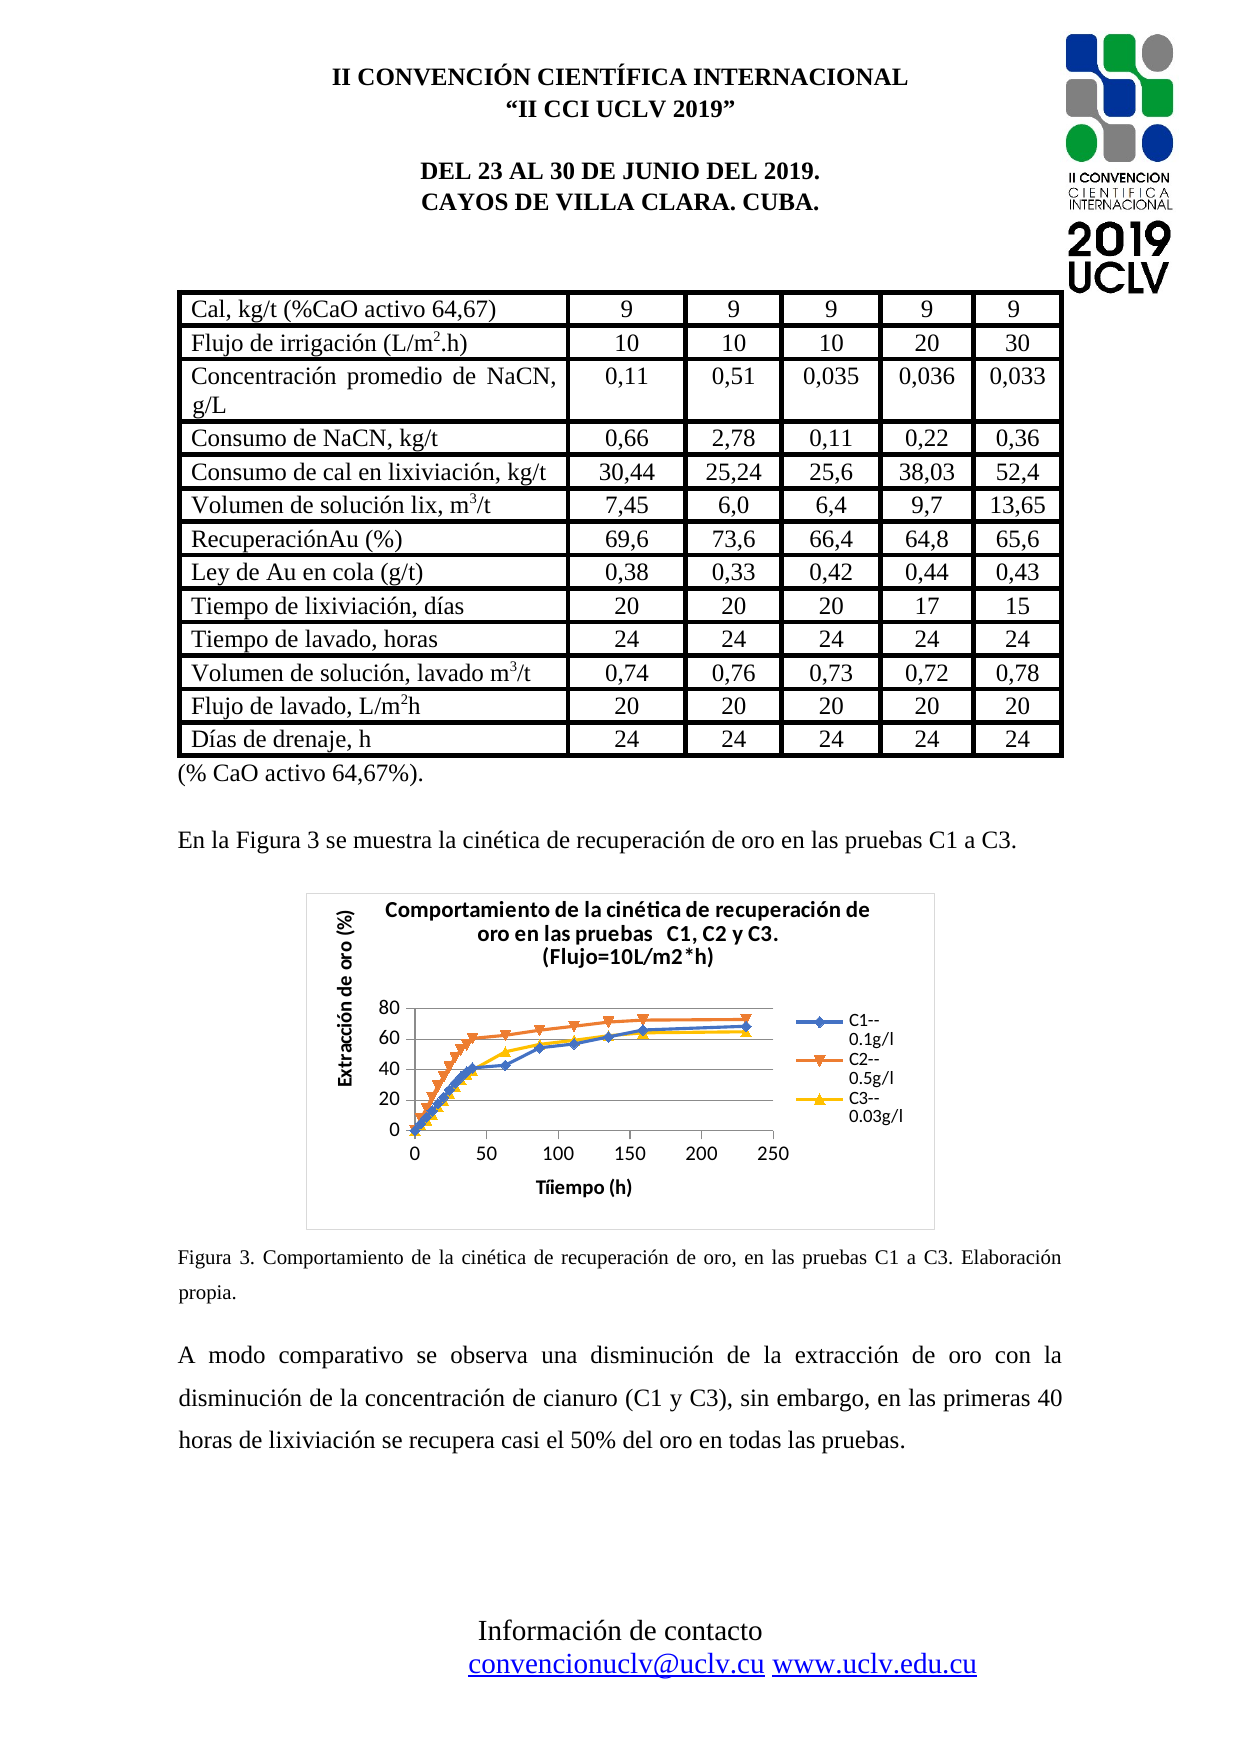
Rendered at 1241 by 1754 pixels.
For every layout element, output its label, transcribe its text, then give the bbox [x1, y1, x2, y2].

text A modo comparativo se observa una disminución de la extracción de oro con la disminución de la concentración de cianuro (C1 y C3), sin embargo, en las primeras 40 horas de lixiviación se recupera casi el 50% del oro en todas las pruebas. [177, 1341, 1064, 1454]
table_cell 20 [570, 691, 683, 720]
table_cell 9 [784, 295, 878, 323]
table_cell 10 [688, 328, 779, 357]
text En la Figura 3 se muestra la cinética de recuperación de oro en las pruebas C1 a C3. [177, 825, 1064, 854]
table_cell 24 [570, 725, 683, 753]
table_cell 9 [570, 295, 683, 323]
table_cell 0,74 [570, 658, 683, 686]
table_cell 0,43 [976, 557, 1059, 586]
table_cell RecuperaciónAu (%) [182, 524, 566, 553]
table_cell Consumo de cal en lixiviación, kg/t [182, 457, 566, 486]
table_cell Volumen de solución lix, m3/t [182, 491, 566, 519]
table_cell 73,6 [688, 524, 779, 553]
table_cell 10 [570, 328, 683, 357]
table_cell 13,65 [976, 491, 1059, 519]
table_cell 0,035 [784, 361, 878, 419]
table_cell 30 [976, 328, 1059, 357]
table_cell 20 [784, 691, 878, 720]
table_cell 0,36 [976, 424, 1059, 452]
text (% CaO activo 64,67%). [177, 758, 1064, 787]
table_cell 0,51 [688, 361, 779, 419]
table_cell 15 [976, 591, 1059, 619]
table_cell 0,036 [883, 361, 971, 419]
table_cell 66,4 [784, 524, 878, 553]
table_cell Volumen de solución, lavado m3/t [182, 658, 566, 686]
table_cell Tiempo de lixiviación, días [182, 591, 566, 619]
table_cell 0,033 [976, 361, 1059, 419]
table_cell 0,66 [570, 424, 683, 452]
table_cell Concentración promedio de NaCN, g/L [182, 361, 566, 419]
table_cell 0,33 [688, 557, 779, 586]
table_cell 24 [883, 725, 971, 753]
table_cell 0,44 [883, 557, 971, 586]
table_cell 0,76 [688, 658, 779, 686]
table_cell 0,38 [570, 557, 683, 586]
table_cell 20 [883, 328, 971, 357]
table_cell 20 [570, 591, 683, 619]
table_cell 0,72 [883, 658, 971, 686]
table_cell 7,45 [570, 491, 683, 519]
table_cell 24 [688, 624, 779, 653]
table_cell 9 [976, 295, 1059, 323]
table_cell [182, 295, 566, 323]
table_cell 0,73 [784, 658, 878, 686]
table_cell 20 [976, 691, 1059, 720]
table_cell Tiempo de lavado, horas [182, 624, 566, 653]
table_cell 20 [688, 691, 779, 720]
table_cell 64,8 [883, 524, 971, 553]
table_cell 69,6 [570, 524, 683, 553]
table_cell 2,78 [688, 424, 779, 452]
table_cell 30,44 [570, 457, 683, 486]
table_cell 38,03 [883, 457, 971, 486]
table_cell 9 [883, 295, 971, 323]
table_cell 0,78 [976, 658, 1059, 686]
table_cell 24 [570, 624, 683, 653]
table_cell 0,22 [883, 424, 971, 452]
table_cell Ley de Au en cola (g/t) [182, 557, 566, 586]
table_cell 0,11 [784, 424, 878, 452]
table_cell 24 [784, 624, 878, 653]
table_cell 6,0 [688, 491, 779, 519]
table_cell 24 [784, 725, 878, 753]
table_cell Días de drenaje, h [182, 725, 566, 753]
table_cell 20 [688, 591, 779, 619]
table_cell 24 [976, 725, 1059, 753]
table_cell 20 [883, 691, 971, 720]
text Figura 3. Comportamiento de la cinética de recuperación de oro, en las pruebas C1 a C3. Elaboración propia. [177, 1244, 1064, 1304]
table_cell 17 [883, 591, 971, 619]
table_cell 6,4 [784, 491, 878, 519]
table_cell 9 [688, 295, 779, 323]
table_cell 24 [976, 624, 1059, 653]
table_cell Consumo de NaCN, kg/t [182, 424, 566, 452]
table_cell 0,42 [784, 557, 878, 586]
table_cell 9,7 [883, 491, 971, 519]
table_cell 52,4 [976, 457, 1059, 486]
table_cell 24 [688, 725, 779, 753]
table_cell Flujo de lavado, L/m2h [182, 691, 566, 720]
picture [1060, 31, 1182, 303]
table_cell 25,6 [784, 457, 878, 486]
table_cell 10 [784, 328, 878, 357]
table_cell 25,24 [688, 457, 779, 486]
table_cell 24 [883, 624, 971, 653]
table_cell Flujo de irrigación (L/m2.h) [182, 328, 566, 357]
table_cell 65,6 [976, 524, 1059, 553]
table_cell 0,11 [570, 361, 683, 419]
table_cell 20 [784, 591, 878, 619]
